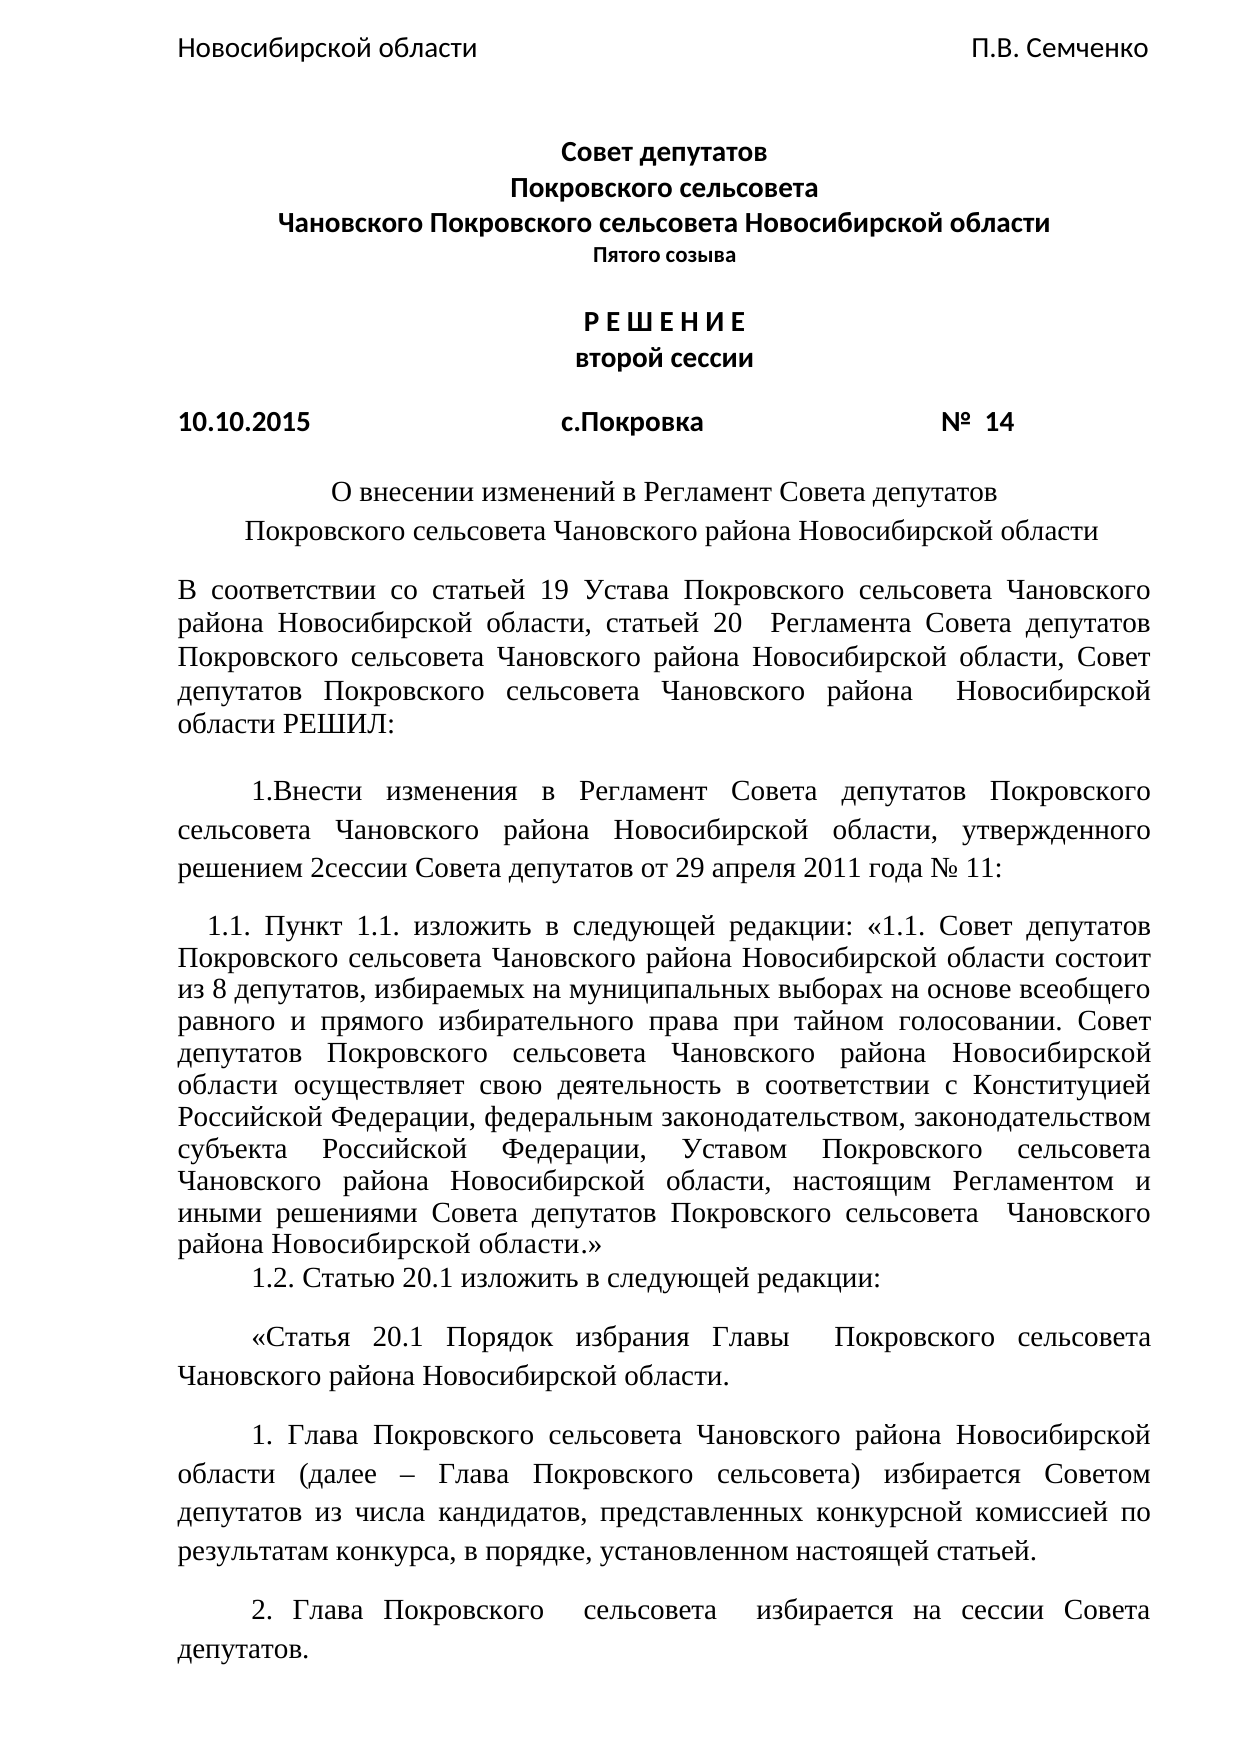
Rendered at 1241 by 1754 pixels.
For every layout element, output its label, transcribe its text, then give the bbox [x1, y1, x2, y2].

text 10.10.2015 с.Покровка № 14 [177, 403, 1152, 438]
text 2. Глава Покровского сельсовета избирается на сессии Совета депутатов. [177, 1592, 1152, 1664]
text Новосибирской области П.В. Семченко [177, 29, 1152, 65]
text «Статья 20.1 Порядок избрания Главы Покровского сельсовета Чановского района Новосибирской области. [177, 1319, 1152, 1392]
text Чановского Покровского сельсовета Новосибирской области [177, 204, 1152, 240]
text 1.1. Пункт 1.1. изложить в следующей редакции: «1.1. Совет депутатов Покровского сельсовета Чановского района Новосибирской области состоит из 8 депутатов, избираемых на муниципальных выборах на основе всеобщего равного и прямого избирательного права при тайном голосовании. Совет депутатов Покровского сельсовета Чановского района Новосибирской области осуществляет свою деятельность в соответствии с Конституцией Российской Федерации, федеральным законодательством, законодательством субъекта Российской Федерации, Уставом Покровского сельсовета Чановского района Новосибирской области, настоящим Регламентом и иными решениями Совета депутатов Покровского сельсовета Чановского района Новосибирской области.» [177, 910, 1152, 1260]
text Пятого созыва [177, 240, 1152, 268]
text 1.2. Статью 20.1 изложить в следующей редакции: [177, 1260, 1152, 1294]
text Совет депутатов [177, 133, 1152, 169]
text 1.Внести изменения в Регламент Совета депутатов Покровского сельсовета Чановского района Новосибирской области, утвержденного решением 2сессии Совета депутатов от 29 апреля 2011 года № 11: [177, 773, 1152, 884]
text В соответствии со статьей 19 Устава Покровского сельсовета Чановского района Новосибирской области, статьей 20 Регламента Совета депутатов Покровского сельсовета Чановского района Новосибирской области, Совет депутатов Покровского сельсовета Чановского района Новосибирской области РЕШИЛ: [177, 572, 1152, 740]
text Покровского сельсовета [177, 169, 1152, 204]
text второй сессии [177, 339, 1152, 375]
text Р Е Ш Е Н И Е [177, 303, 1152, 339]
text 1. Глава Покровского сельсовета Чановского района Новосибирской области (далее – Глава Покровского сельсовета) избирается Советом депутатов из числа кандидатов, представленных конкурсной комиссией по результатам конкурса, в порядке, установленном настоящей статьей. [177, 1417, 1152, 1567]
text О внесении изменений в Регламент Совета депутатов [177, 474, 1152, 508]
text Покровского сельсовета Чановского района Новосибирской области [177, 513, 1152, 546]
